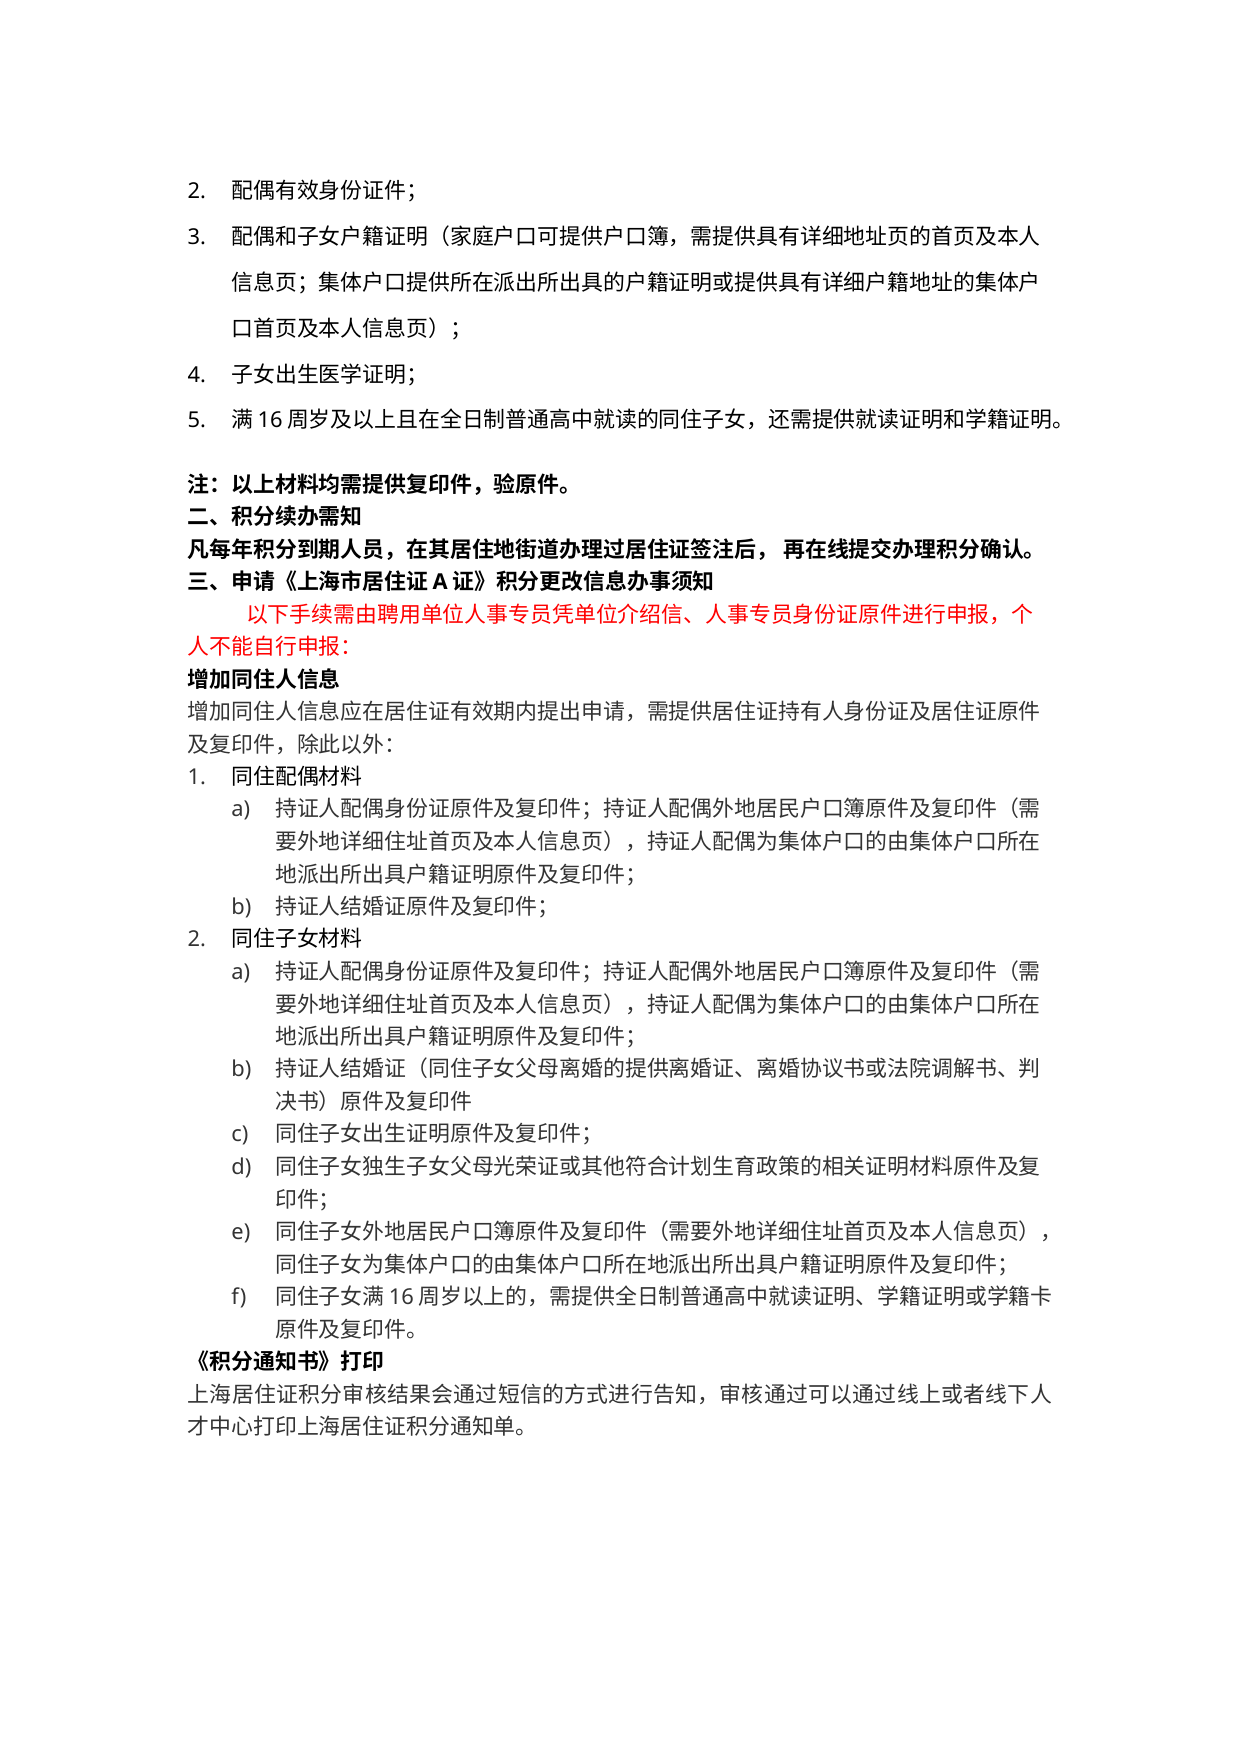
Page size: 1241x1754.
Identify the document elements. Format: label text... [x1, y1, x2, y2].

list 同住子女外地居民户口簿原件及复印件（需要外地详细住址首页及本人信息页），同住子女为集体户口的由集体户口所在地派出所出具户籍证明原件及复印件； [231, 1214, 1053, 1279]
list 同住配偶材料 [187, 759, 1053, 791]
list 同住子女出生证明原件及复印件； [231, 1116, 1053, 1149]
text 增加同住人信息应在居住证有效期内提出申请，需提供居住证持有人身份证及居住证原件及复印件，除此以外： [187, 694, 1053, 759]
list 满16周岁及以上且在全日制普通高中就读的同住子女，还需提供就读证明和学籍证明。 [187, 391, 1053, 437]
text 二、积分续办需知 [187, 499, 1053, 531]
list 配偶和子女户籍证明（家庭户口可提供户口簿，需提供具有详细地址页的首页及本人信息页；集体户口提供所在派出所出具的户籍证明或提供具有详细户籍地址的集体户口首页及本人信息页）； [187, 208, 1053, 345]
text 《积分通知书》打印 [187, 1344, 1053, 1376]
list 持证人配偶身份证原件及复印件；持证人配偶外地居民户口簿原件及复印件（需要外地详细住址首页及本人信息页），持证人配偶为集体户口的由集体户口所在地派出所出具户籍证明原件及复印件； [231, 791, 1053, 889]
text 增加同住人信息 [187, 661, 1053, 694]
list 持证人结婚证原件及复印件； [231, 889, 1053, 921]
list 同住子女满16周岁以上的，需提供全日制普通高中就读证明、学籍证明或学籍卡原件及复印件。 [231, 1279, 1053, 1344]
list 子女出生医学证明； [187, 345, 1053, 391]
text 上海居住证积分审核结果会通过短信的方式进行告知，审核通过可以通过线上或者线下人才中心打印上海居住证积分通知单。 [187, 1376, 1053, 1441]
list 持证人配偶身份证原件及复印件；持证人配偶外地居民户口簿原件及复印件（需要外地详细住址首页及本人信息页），持证人配偶为集体户口的由集体户口所在地派出所出具户籍证明原件及复印件； [231, 954, 1053, 1051]
text 注：以上材料均需提供复印件，验原件。 [187, 466, 1053, 499]
text 凡每年积分到期人员，在其居住地街道办理过居住证签注后， 再在线提交办理积分确认。 [187, 531, 1053, 564]
text 三、申请《上海市居住证A证》积分更改信息办事须知 [187, 564, 1053, 596]
list 持证人结婚证（同住子女父母离婚的提供离婚证、离婚协议书或法院调解书、判决书）原件及复印件 [231, 1051, 1053, 1116]
list 同住子女独生子女父母光荣证或其他符合计划生育政策的相关证明材料原件及复印件； [231, 1149, 1053, 1214]
list 配偶有效身份证件； [187, 162, 1053, 208]
list 同住子女材料 [187, 921, 1053, 954]
text 以下手续需由聘用单位人事专员凭单位介绍信、人事专员身份证原件进行申报，个人不能自行申报： [187, 596, 1053, 661]
